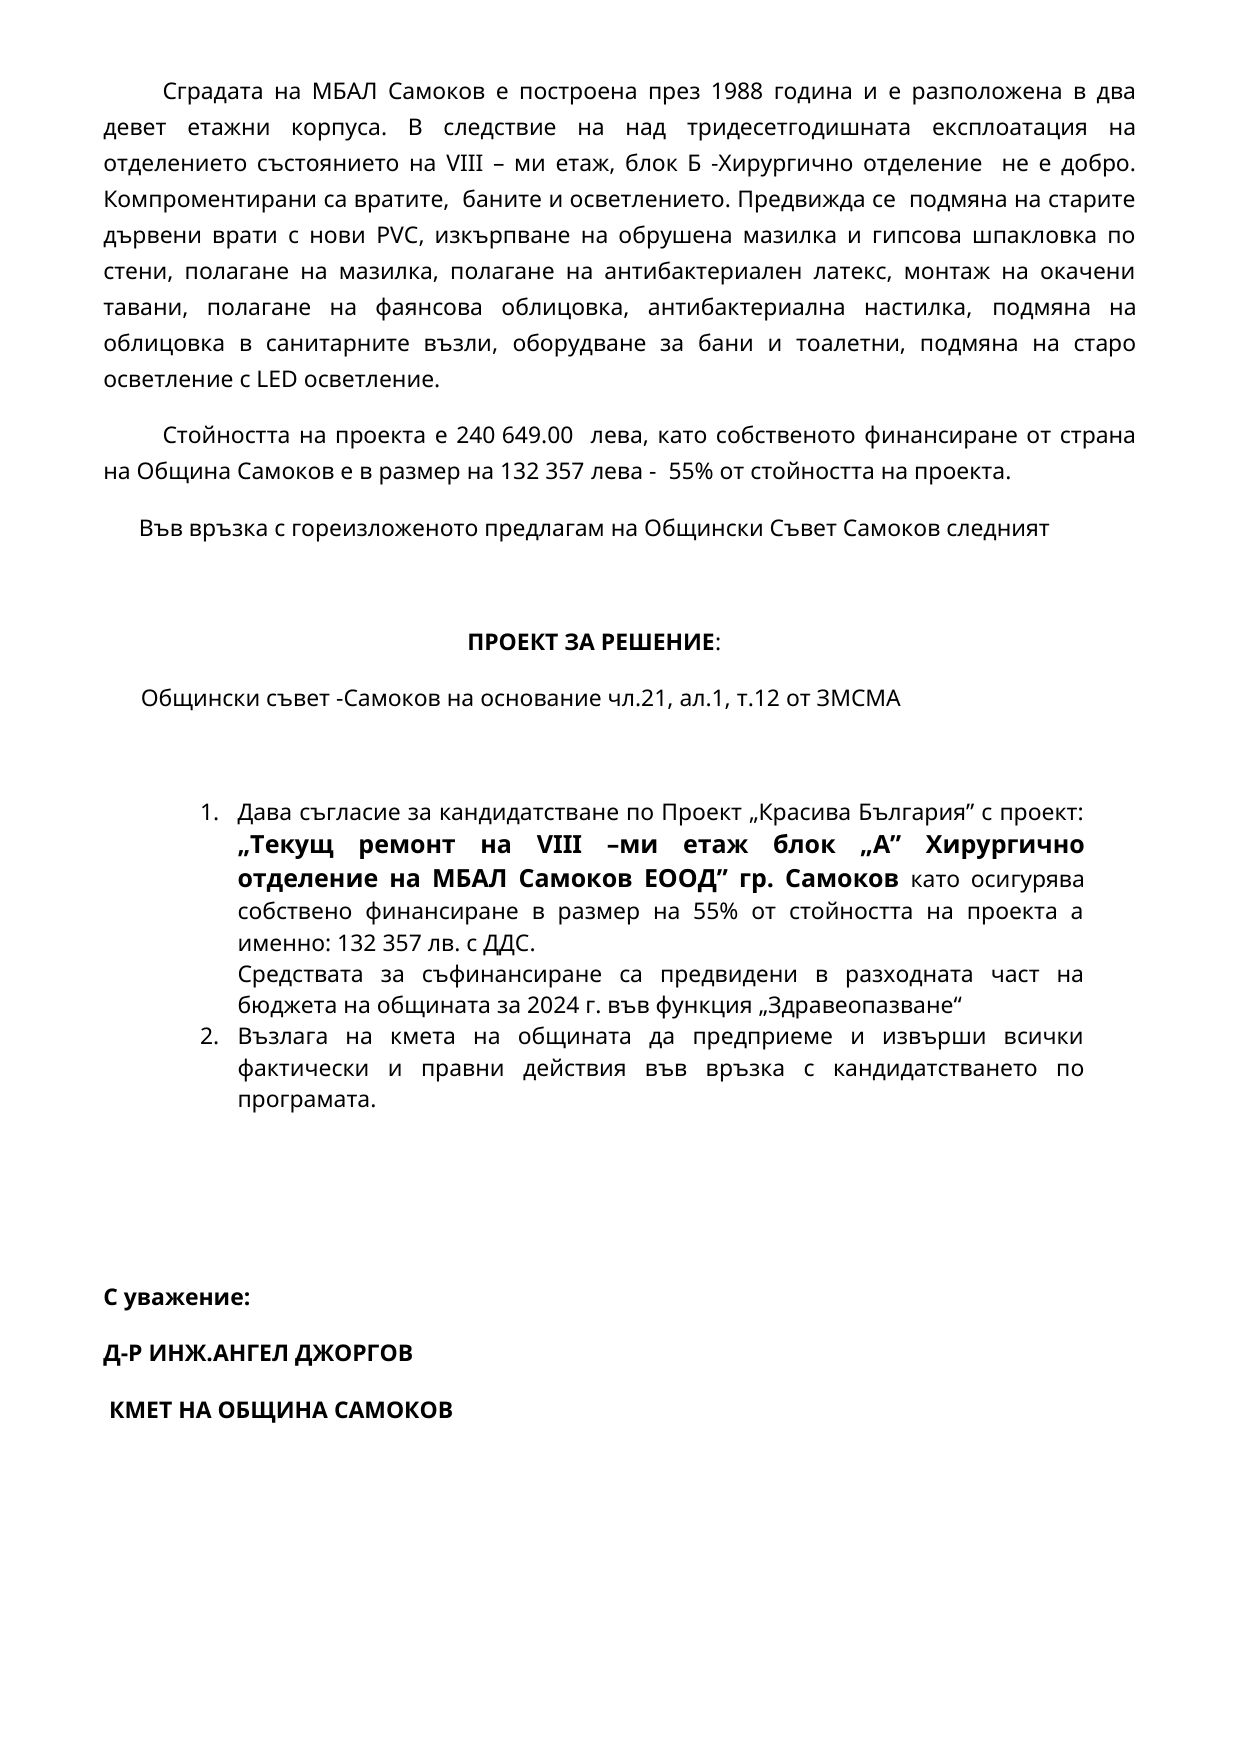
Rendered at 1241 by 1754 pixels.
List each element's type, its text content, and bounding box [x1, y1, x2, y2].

list Възлага на кмета на общината да предприеме и извърши всички фактически и правни действия във връзка с кандидатстването по програмата. [200, 1020, 1085, 1114]
text ПРОЕКТ ЗА РЕШЕНИЕ: [103, 626, 1085, 657]
text Сградата на МБАЛ Самоков е построена през 1988 година и е разположена в два девет етажни корпуса. В следствие на над тридесетгодишната експлоатация на отделението състоянието на VIII – ми етаж, блок Б -Хирургично отделение не е добро. Компроментирани са вратите, баните и осветлението. Предвижда се подмяна на старите дървени врати с нови PVC, изкърпване на обрушена мазилка и гипсова шпакловка по стени, полагане на мазилка, полагане на антибактериален латекс, монтаж на окачени тавани, полагане на фаянсова облицовка, антибактериална настилка, подмяна на облицовка в санитарните възли, оборудване за бани и тоалетни, подмяна на старо осветление с LED осветление. [103, 75, 1137, 394]
text Д-Р ИНЖ.АНГЕЛ ДЖОРГОВ [103, 1337, 1085, 1368]
text КМЕТ НА ОБЩИНА САМОКОВ [103, 1394, 1085, 1425]
text Във връзка с гореизложеното предлагам на Общински Съвет Самоков следният [103, 512, 1144, 543]
text С уважение: [103, 1281, 1144, 1312]
list Дава съгласие за кандидатстване по Проект „Красива България” с проект: „Текущ ремонт на VIII –ми етаж блок „А” Хирургично отделение на МБАЛ Самоков ЕООД” гр. Самоков като осигурява собствено финансиране в размер на 55% от стойността на проекта а именно: 132 357 лв. с ДДС. [200, 796, 1085, 958]
list Средствата за съфинансиране са предвидени в разходната част на бюджета на общината за 2024 г. във функция „Здравеопазване“ [237, 958, 1085, 1020]
text Общински съвет -Самоков на основание чл.21, ал.1, т.12 от ЗМСМА [141, 682, 1085, 713]
text Стойността на проекта е 240 649.00 лева, като собственото финансиране от страна на Община Самоков е в размер на 132 357 лева - 55% от стойността на проекта. [103, 419, 1137, 486]
